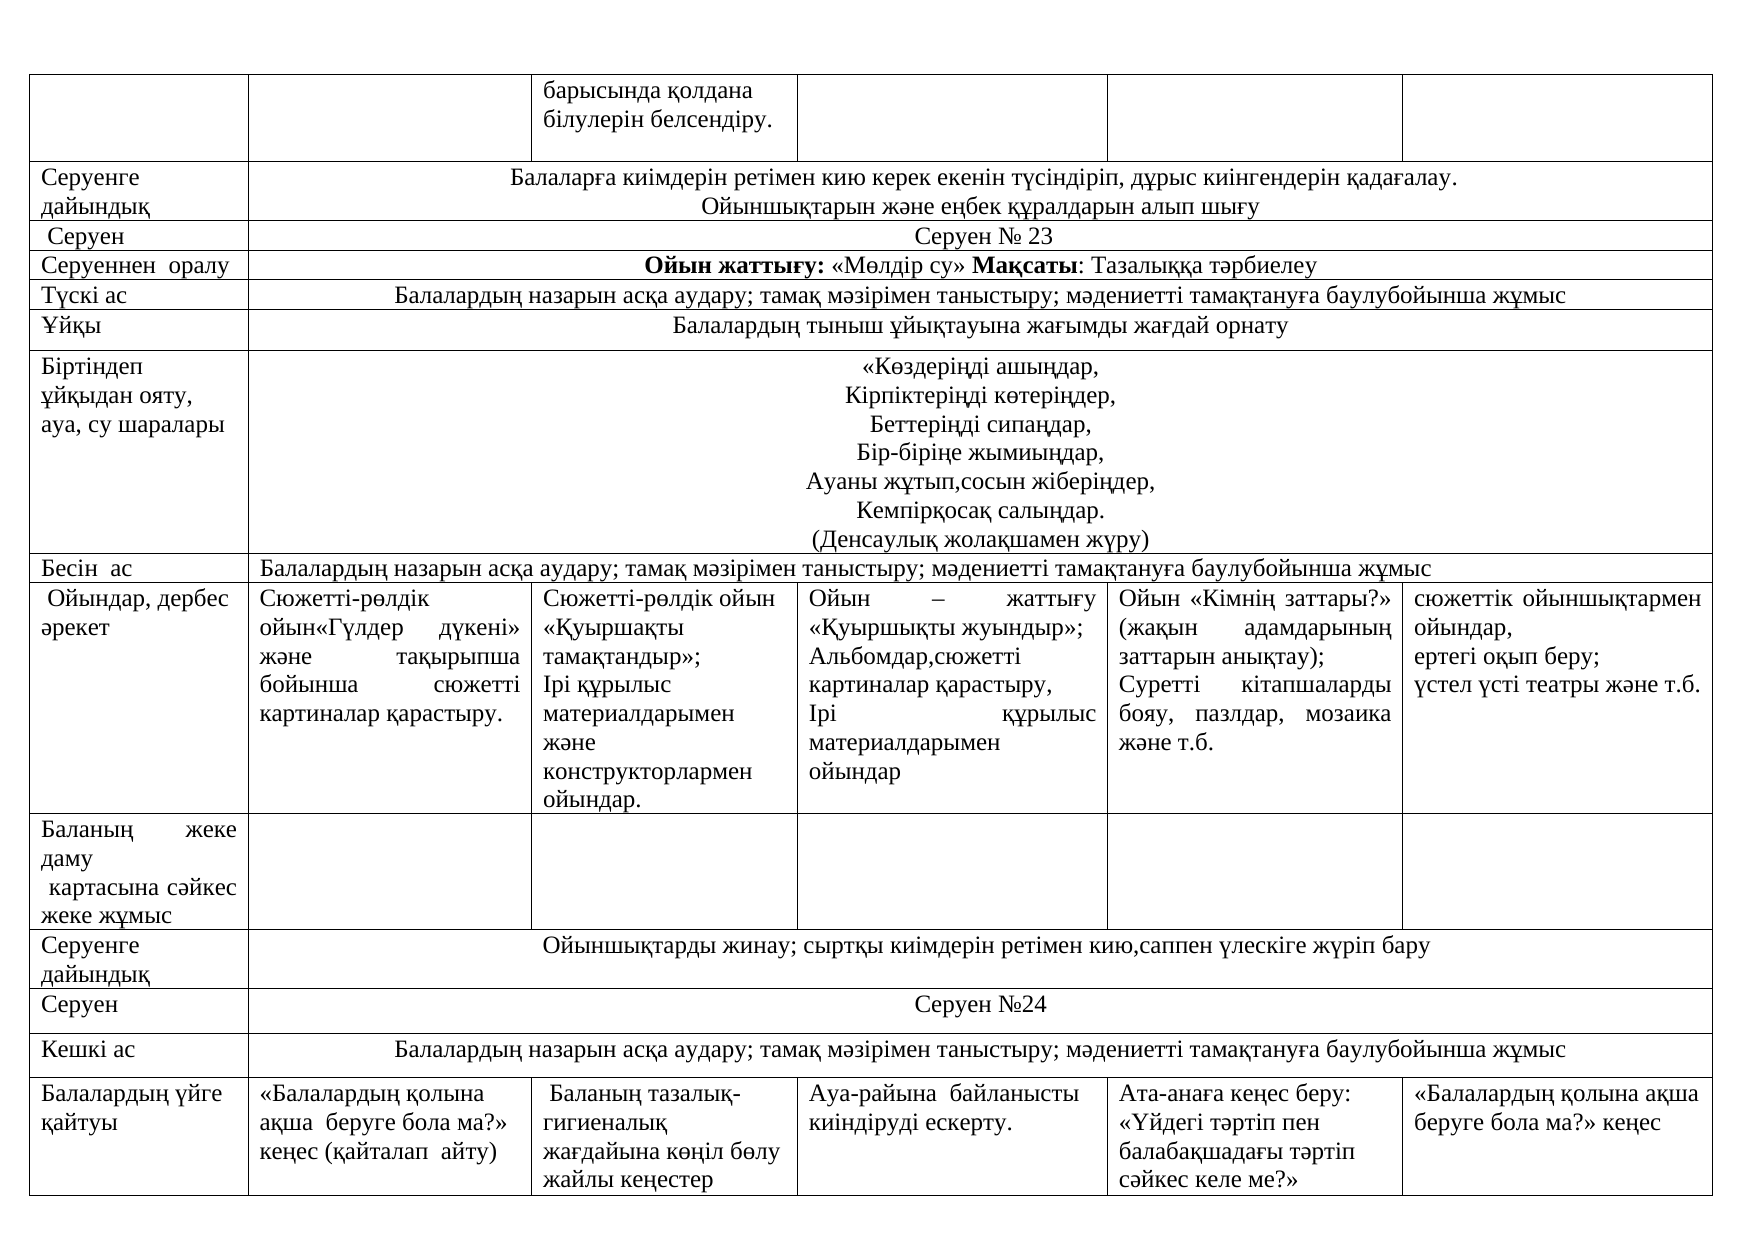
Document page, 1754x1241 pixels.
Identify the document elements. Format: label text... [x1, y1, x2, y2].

table_cell Біртіндеп ұйқыдан ояту, ауа, су шаралары [30, 351, 248, 552]
table_cell «Балалардың қолына ақша беруге бола ма?» кеңес (қайталап айту) [249, 1078, 531, 1195]
table_cell Серуен [30, 221, 248, 249]
table_cell Балалардың тыныш ұйықтауына жағымды жағдай орнату [249, 310, 1712, 350]
table_cell Бесін ас [30, 554, 248, 582]
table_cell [798, 75, 1107, 161]
table_cell Серуен № 23 [249, 221, 1712, 249]
table_cell Балаларға киімдерін ретімен кию керек екенін түсіндіріп, дұрыс киінгендерін қадағалау. Ойыншықтарын және еңбек құралдарын алып шығу [249, 162, 1712, 220]
table_cell Сюжетті-рөлдік ойын «Қуыршақты тамақтандыр»; Ірі құрылыс материалдарымен және конструкторлармен ойындар. [532, 583, 797, 813]
table_cell [249, 814, 531, 929]
table_cell Ойын жаттығу: «Мөлдір су» Мақсаты: Тазалыққа тәрбиелеу [249, 251, 1712, 279]
table_cell Баланың тазалық-гигиеналық жағдайына көңіл бөлу жайлы кеңестер [532, 1078, 797, 1195]
table_cell сюжеттік ойыншықтармен ойындар, ертегі оқып беру; үстел үсті театры және т.б. [1403, 583, 1712, 813]
table_cell Ата-анаға кеңес беру: «Үйдегі тәртіп пен балабақшадағы тәртіп сәйкес келе ме?» [1108, 1078, 1402, 1195]
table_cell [30, 75, 248, 161]
table_cell Ауа-райына байланысты киіндіруді ескерту. [798, 1078, 1107, 1195]
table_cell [249, 75, 531, 161]
table_cell Ойындар, дербес әрекет [30, 583, 248, 813]
table_cell Ойын – жаттығу «Қуыршықты жуындыр»; Альбомдар,сюжетті картиналар қарастыру, Ірі құрылыс материалдарымен ойындар [798, 583, 1107, 813]
table_cell Серуен [30, 989, 248, 1033]
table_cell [1108, 75, 1402, 161]
table_cell Балалардың үйге қайтуы [30, 1078, 248, 1195]
table_cell Сюжетті-рөлдік ойын«Гүлдер дүкені» және тақырыпша бойынша сюжетті картиналар қарастыру. [249, 583, 531, 813]
table_cell Балалардың назарын асқа аудару; тамақ мәзірімен таныстыру; мәдениетті тамақтануға баулубойынша жұмыс [249, 1034, 1712, 1077]
table_cell [532, 814, 797, 929]
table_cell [1403, 75, 1712, 161]
table_cell [1108, 814, 1402, 929]
table_cell Баланың жеке даму картасына сәйкес жеке жұмыс [30, 814, 248, 929]
table_cell Серуенге дайындық [30, 162, 248, 220]
table_cell «Балалардың қолына ақша беруге бола ма?» кеңес [1403, 1078, 1712, 1195]
table_cell Балалардың назарын асқа аудару; тамақ мәзірімен таныстыру; мәдениетті тамақтануға баулубойынша жұмыс [249, 554, 1712, 582]
table_cell [1403, 814, 1712, 929]
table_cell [532, 75, 797, 161]
table_cell Ойыншықтарды жинау; сыртқы киімдерін ретімен кию,саппен үлескіге жүріп бару [249, 930, 1712, 988]
table_cell Серуен №24 [249, 989, 1712, 1033]
table_cell Түскі ас [30, 280, 248, 309]
table_cell Серуенге дайындық [30, 930, 248, 988]
table_cell [798, 814, 1107, 929]
table_cell Балалардың назарын асқа аудару; тамақ мәзірімен таныстыру; мәдениетті тамақтануға баулубойынша жұмыс [249, 280, 1712, 309]
table_cell Серуеннен оралу [30, 251, 248, 279]
table_cell Ұйқы [30, 310, 248, 350]
table_cell Ойын «Кімнің заттары?» (жақын адамдарының заттарын анықтау); Суретті кітапшаларды бояу, пазлдар, мозаика және т.б. [1108, 583, 1402, 813]
table_cell «Көздеріңді ашыңдар, Кірпіктеріңді көтеріңдер, Беттеріңді сипаңдар, Бір-біріңе жымиыңдар, Ауаны жұтып,сосын жіберіңдер, Кемпірқосақ салыңдар. (Денсаулық жолақшамен жүру) [249, 351, 1712, 552]
table_cell Кешкі ас [30, 1034, 248, 1077]
